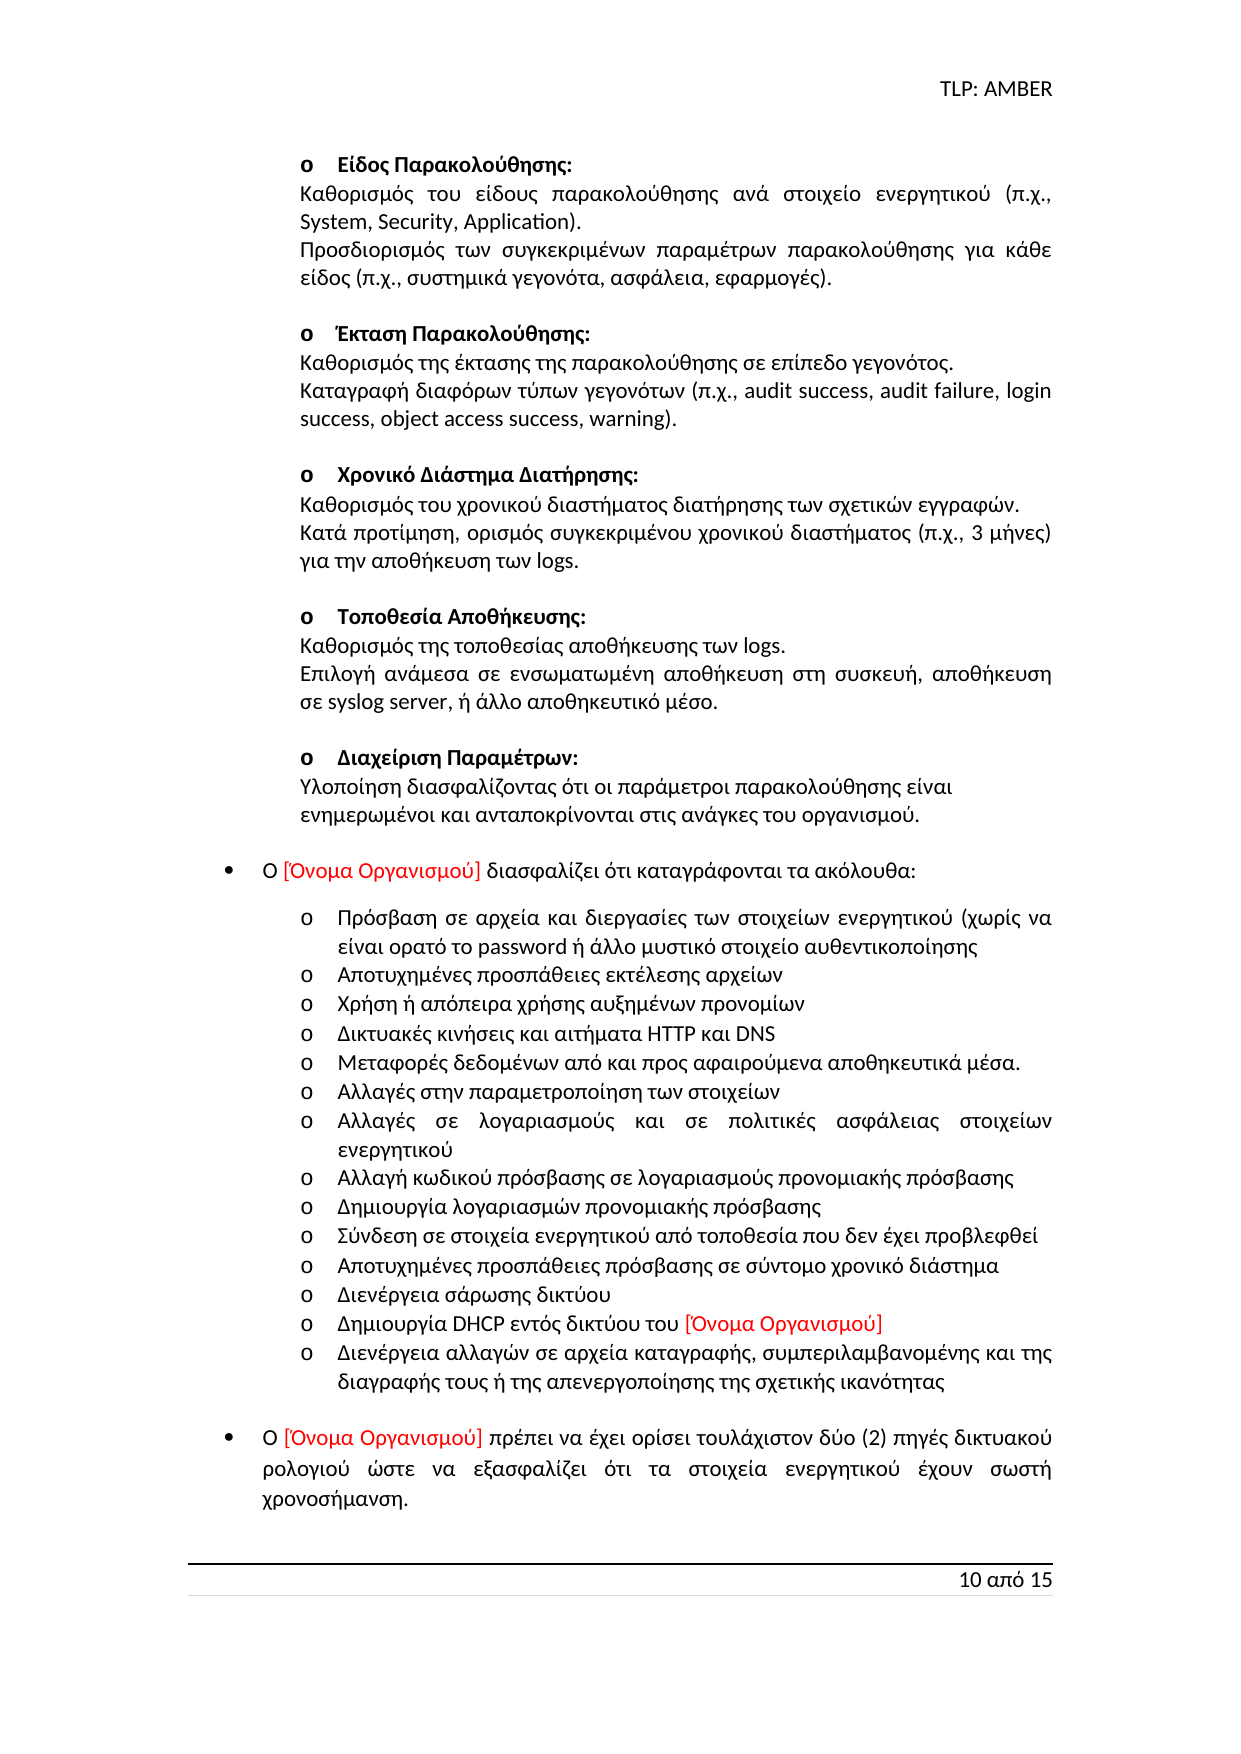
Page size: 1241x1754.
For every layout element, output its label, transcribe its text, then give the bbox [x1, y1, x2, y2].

list Ο [Όνομα Οργανισμού] πρέπει να έχει ορίσει τουλάχιστον δύο (2) πηγές δικτυακού ρολογιού ώστε να εξασφαλίζει ότι τα στοιχεία ενεργητικού έχουν σωστή χρονοσήμανση. [225, 1423, 1053, 1512]
list Σύνδεση σε στοιχεία ενεργητικού από τοποθεσία που δεν έχει προβλεφθεί [300, 1222, 1053, 1251]
list Χρήση ή απόπειρα χρήσης αυξημένων προνομίων [300, 989, 1053, 1019]
text Υλοποίηση διασφαλίζοντας ότι οι παράμετροι παρακολούθησης είναι ενημερωμένοι και ανταποκρίνονται στις ανάγκες του οργανισμού. [300, 772, 1053, 828]
list Ο [Όνομα Οργανισμού] διασφαλίζει ότι καταγράφονται τα ακόλουθα: [225, 856, 1053, 884]
text Επιλογή ανάμεσα σε ενσωματωμένη αποθήκευση στη συσκευή, αποθήκευση σε syslog server, ή άλλο αποθηκευτικό μέσο. [300, 659, 1053, 715]
list Μεταφορές δεδομένων από και προς αφαιρούμενα αποθηκευτικά μέσα. [300, 1048, 1053, 1077]
list Διενέργεια σάρωσης δικτύου [300, 1280, 1053, 1309]
list Αλλαγές σε λογαριασμούς και σε πολιτικές ασφάλειας στοιχείων ενεργητικού [300, 1106, 1053, 1163]
list Αποτυχημένες προσπάθειες πρόσβασης σε σύντομο χρονικό διάστημα [300, 1251, 1053, 1280]
list Πρόσβαση σε αρχεία και διεργασίες των στοιχείων ενεργητικού (χωρίς να είναι ορατό το password ή άλλο μυστικό στοιχείο αυθεντικοποίησης [300, 903, 1053, 960]
list Αλλαγές στην παραμετροποίηση των στοιχείων [300, 1077, 1053, 1106]
list Έκταση Παρακολούθησης: [300, 319, 1053, 348]
list Διενέργεια αλλαγών σε αρχεία καταγραφής, συμπεριλαμβανομένης και της διαγραφής τους ή της απενεργοποίησης της σχετικής ικανότητας [300, 1338, 1053, 1396]
text Καθορισμός του είδους παρακολούθησης ανά στοιχείο ενεργητικού (π.χ., System, Security, Application). [300, 179, 1053, 235]
list Αποτυχημένες προσπάθειες εκτέλεσης αρχείων [300, 960, 1053, 989]
text Προσδιορισμός των συγκεκριμένων παραμέτρων παρακολούθησης για κάθε είδος (π.χ., συστημικά γεγονότα, ασφάλεια, εφαρμογές). [300, 235, 1053, 291]
text Κατά προτίμηση, ορισμός συγκεκριμένου χρονικού διαστήματος (π.χ., 3 μήνες) για την αποθήκευση των logs. [300, 518, 1053, 574]
list Δικτυακές κινήσεις και αιτήματα HTTP και DNS [300, 1019, 1053, 1048]
text Καθορισμός του χρονικού διαστήματος διατήρησης των σχετικών εγγραφών. [300, 490, 1053, 518]
list Διαχείριση Παραμέτρων: [300, 743, 1053, 772]
list Δημιουργία DHCP εντός δικτύου του [Όνομα Οργανισμού] [300, 1309, 1053, 1338]
text Καθορισμός της έκτασης της παρακολούθησης σε επίπεδο γεγονότος. [300, 348, 1053, 376]
text Καταγραφή διαφόρων τύπων γεγονότων (π.χ., audit success, audit failure, login success, object access success, warning). [300, 376, 1053, 432]
list Δημιουργία λογαριασμών προνομιακής πρόσβασης [300, 1192, 1053, 1222]
list Χρονικό Διάστημα Διατήρησης: [300, 461, 1053, 490]
text Καθορισμός της τοποθεσίας αποθήκευσης των logs. [300, 631, 1053, 659]
list Τοποθεσία Αποθήκευσης: [300, 602, 1053, 631]
list Αλλαγή κωδικού πρόσβασης σε λογαριασμούς προνομιακής πρόσβασης [300, 1163, 1053, 1192]
list Είδος Παρακολούθησης: [300, 150, 1053, 179]
